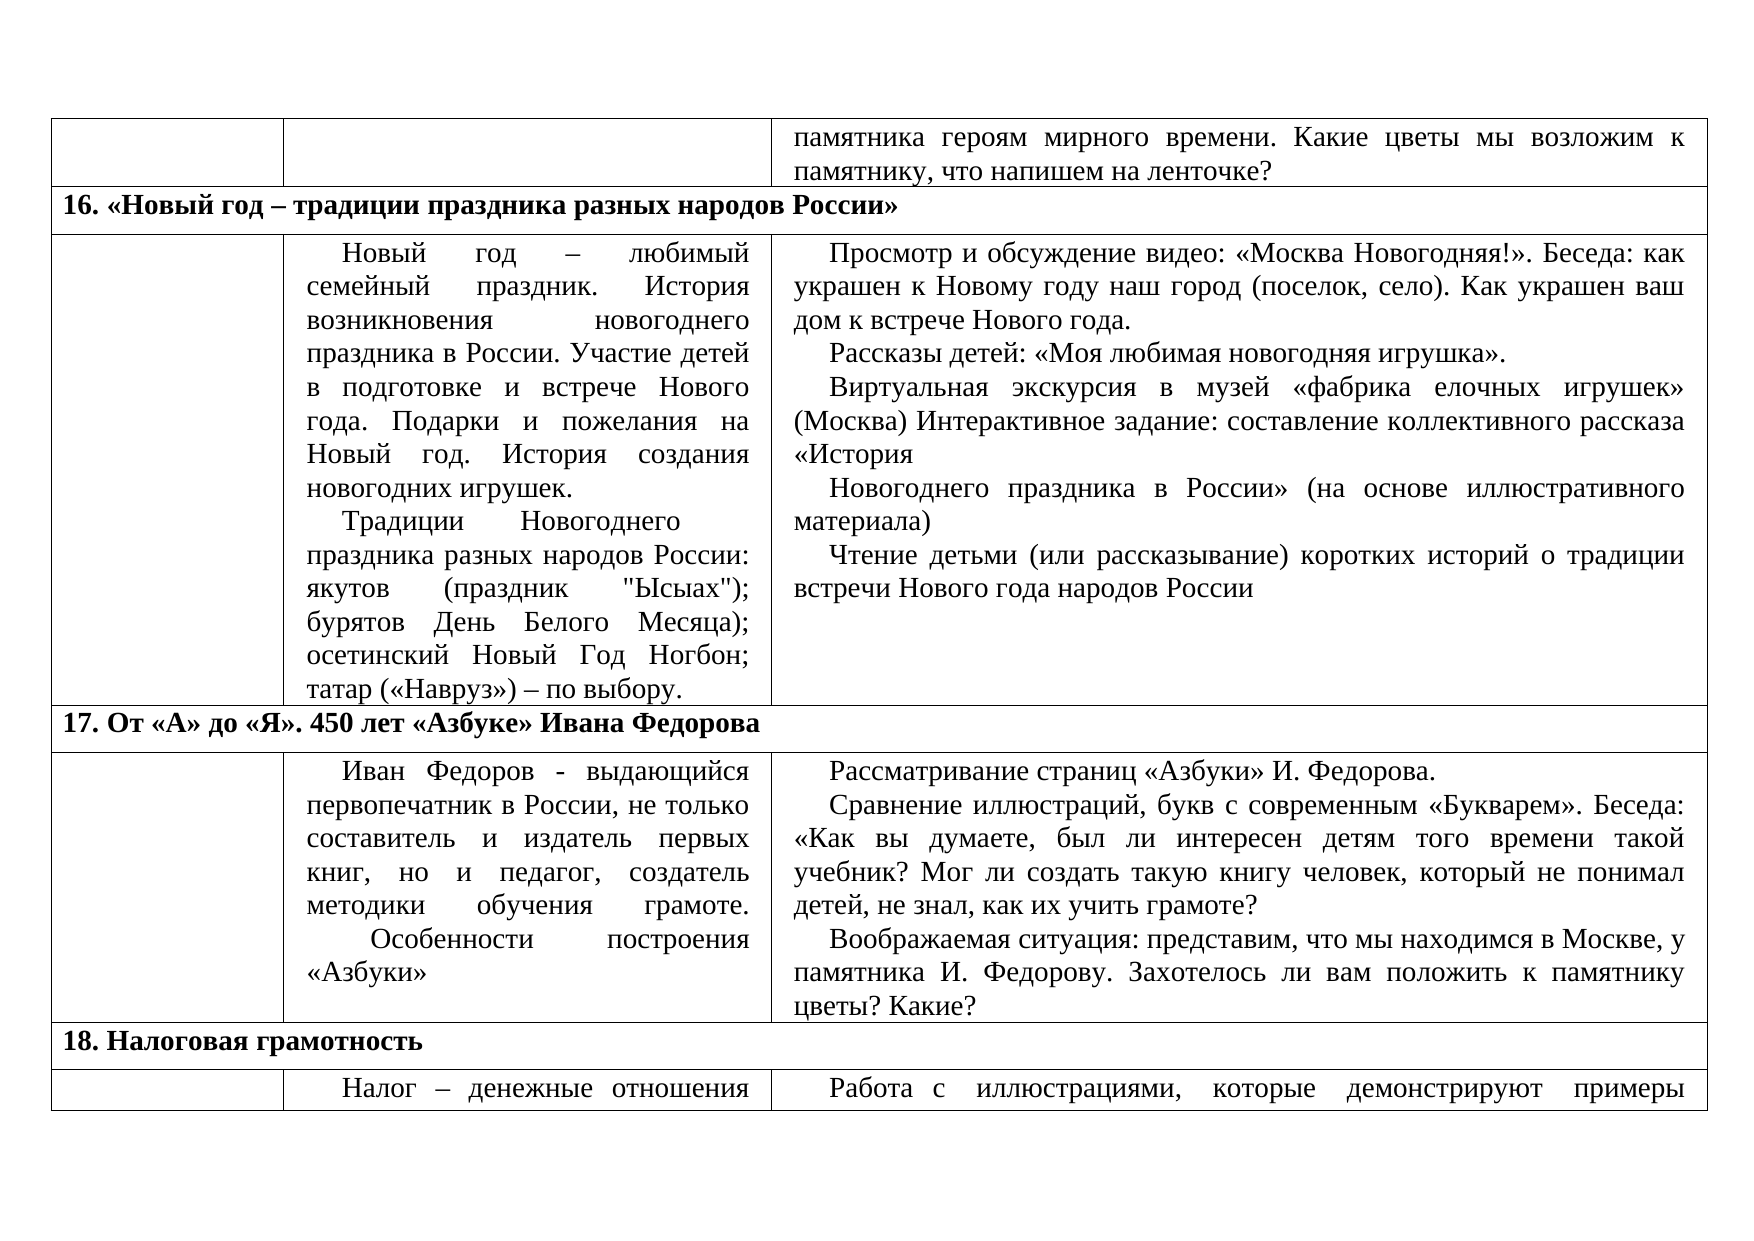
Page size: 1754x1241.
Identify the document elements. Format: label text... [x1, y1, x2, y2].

table_cell [52, 235, 283, 704]
table_cell Просмотр и обсуждение видео: «Москва Новогодняя!». Беседа: как украшен к Новому году наш город (поселок, село). Как украшен ваш дом к встрече Нового года. Рассказы детей: «Моя любимая новогодняя игрушка». Виртуальная экскурсия в музей «фабрика елочных игрушек» (Москва) Интерактивное задание: составление коллективного рассказа «История Новогоднего праздника в России» (на основе иллюстративного материала) Чтение детьми (или рассказывание) коротких историй о традиции встречи Нового года народов России [772, 235, 1707, 704]
table_cell [52, 1070, 283, 1110]
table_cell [772, 119, 1707, 186]
table_cell 17. От «А» до «Я». 450 лет «Азбуке» Ивана Федорова [52, 706, 1707, 752]
table_cell 16. «Новый год – традиции праздника разных народов России» [52, 187, 1707, 234]
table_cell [772, 1070, 1707, 1110]
table_cell [52, 753, 283, 1022]
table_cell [284, 119, 771, 186]
table_cell 18. Налоговая грамотность [52, 1023, 1707, 1069]
table_cell Иван Федоров - выдающийся первопечатник в России, не только составитель и издатель первых книг, но и педагог, создатель методики обучения грамоте. Особенности построения «Азбуки» [284, 753, 771, 1022]
table_cell Рассматривание страниц «Азбуки» И. Федорова. Сравнение иллюстраций, букв с современным «Букварем». Беседа: «Как вы думаете, был ли интересен детям того времени такой учебник? Мог ли создать такую книгу человек, который не понимал детей, не знал, как их учить грамоте? Воображаемая ситуация: представим, что мы находимся в Москве, у памятника И. Федорову. Захотелось ли вам положить к памятнику цветы? Какие? [772, 753, 1707, 1022]
table_cell Новый год – любимый семейный праздник. История возникновения новогоднего праздника в России. Участие детей в подготовке и встрече Нового года. Подарки и пожелания на Новый год. История создания новогодних игрушек. Традиции Новогоднего праздника разных народов России: якутов (праздник "Ысыах"); бурятов День Белого Месяца); осетинский Новый Год Ногбон; татар («Навруз») – по выбору. [284, 235, 771, 704]
table_cell [52, 119, 283, 186]
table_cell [284, 1070, 771, 1110]
